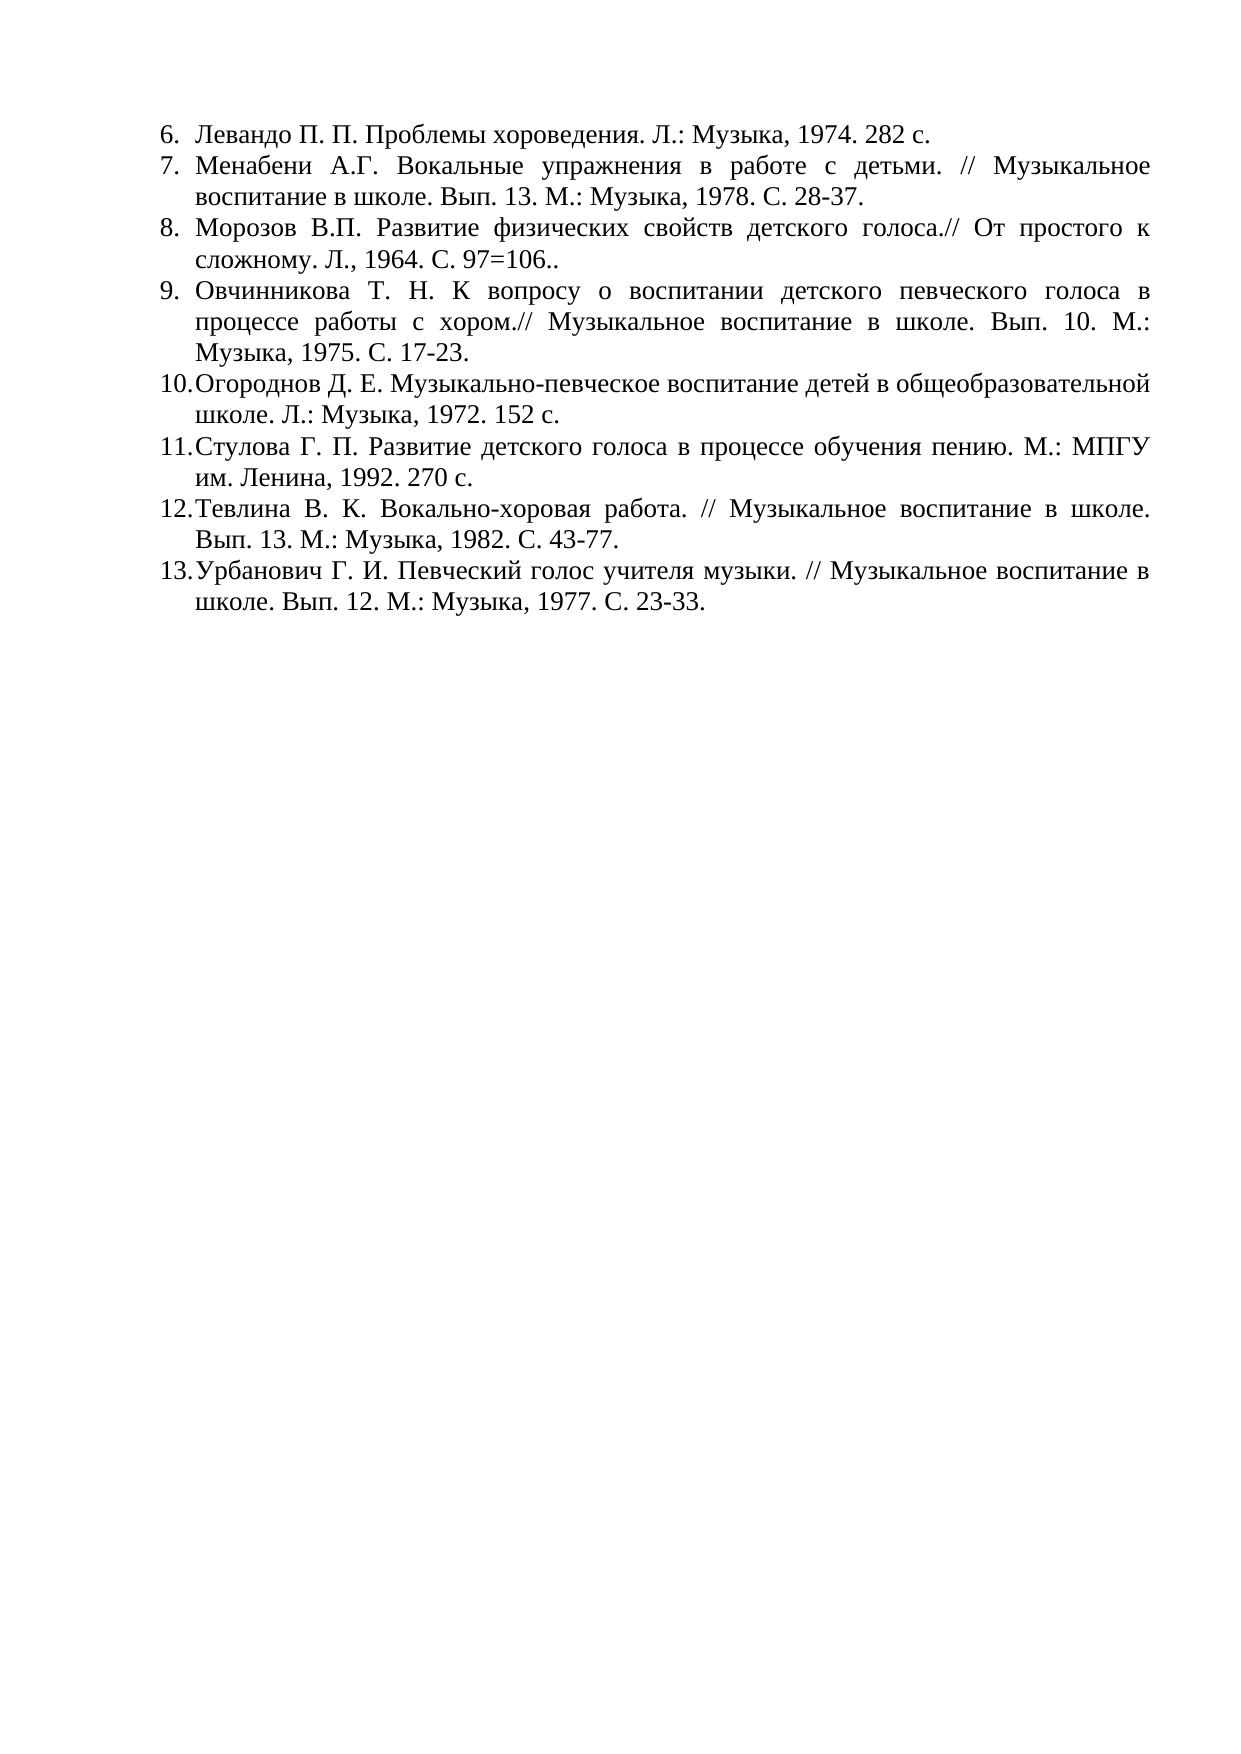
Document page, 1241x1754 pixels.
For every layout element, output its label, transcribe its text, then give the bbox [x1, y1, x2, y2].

list Огороднов Д. Е. Музыкально-певческое воспитание детей в общеобразовательной школе. Л.: Музыка, 1972. 152 с. [159, 367, 1152, 429]
list Овчинникова Т. Н. К вопросу о воспитании детского певческого голоса в процессе работы с хором.// Музыкальное воспитание в школе. Вып. 10. М.: Музыка, 1975. С. 17-23. [159, 274, 1152, 367]
list Урбанович Г. И. Певческий голос учителя музыки. // Музыкальное воспитание в школе. Вып. 12. М.: Музыка, 1977. С. 23-33. [159, 554, 1152, 616]
list Морозов В.П. Развитие физических свойств детского голоса.// От простого к сложному. Л., 1964. С. 97=106.. [159, 212, 1152, 274]
list Левандо П. П. Проблемы хороведения. Л.: Музыка, 1974. 282 с. [159, 118, 1152, 149]
list Стулова Г. П. Развитие детского голоса в процессе обучения пению. М.: МПГУ им. Ленина, 1992. 270 с. [159, 429, 1152, 492]
list Менабени А.Г. Вокальные упражнения в работе с детьми. // Музыкальное воспитание в школе. Вып. 13. М.: Музыка, 1978. С. 28-37. [159, 149, 1152, 212]
list Тевлина В. К. Вокально-хоровая работа. // Музыкальное воспитание в школе. Вып. 13. М.: Музыка, 1982. С. 43-77. [159, 492, 1152, 554]
